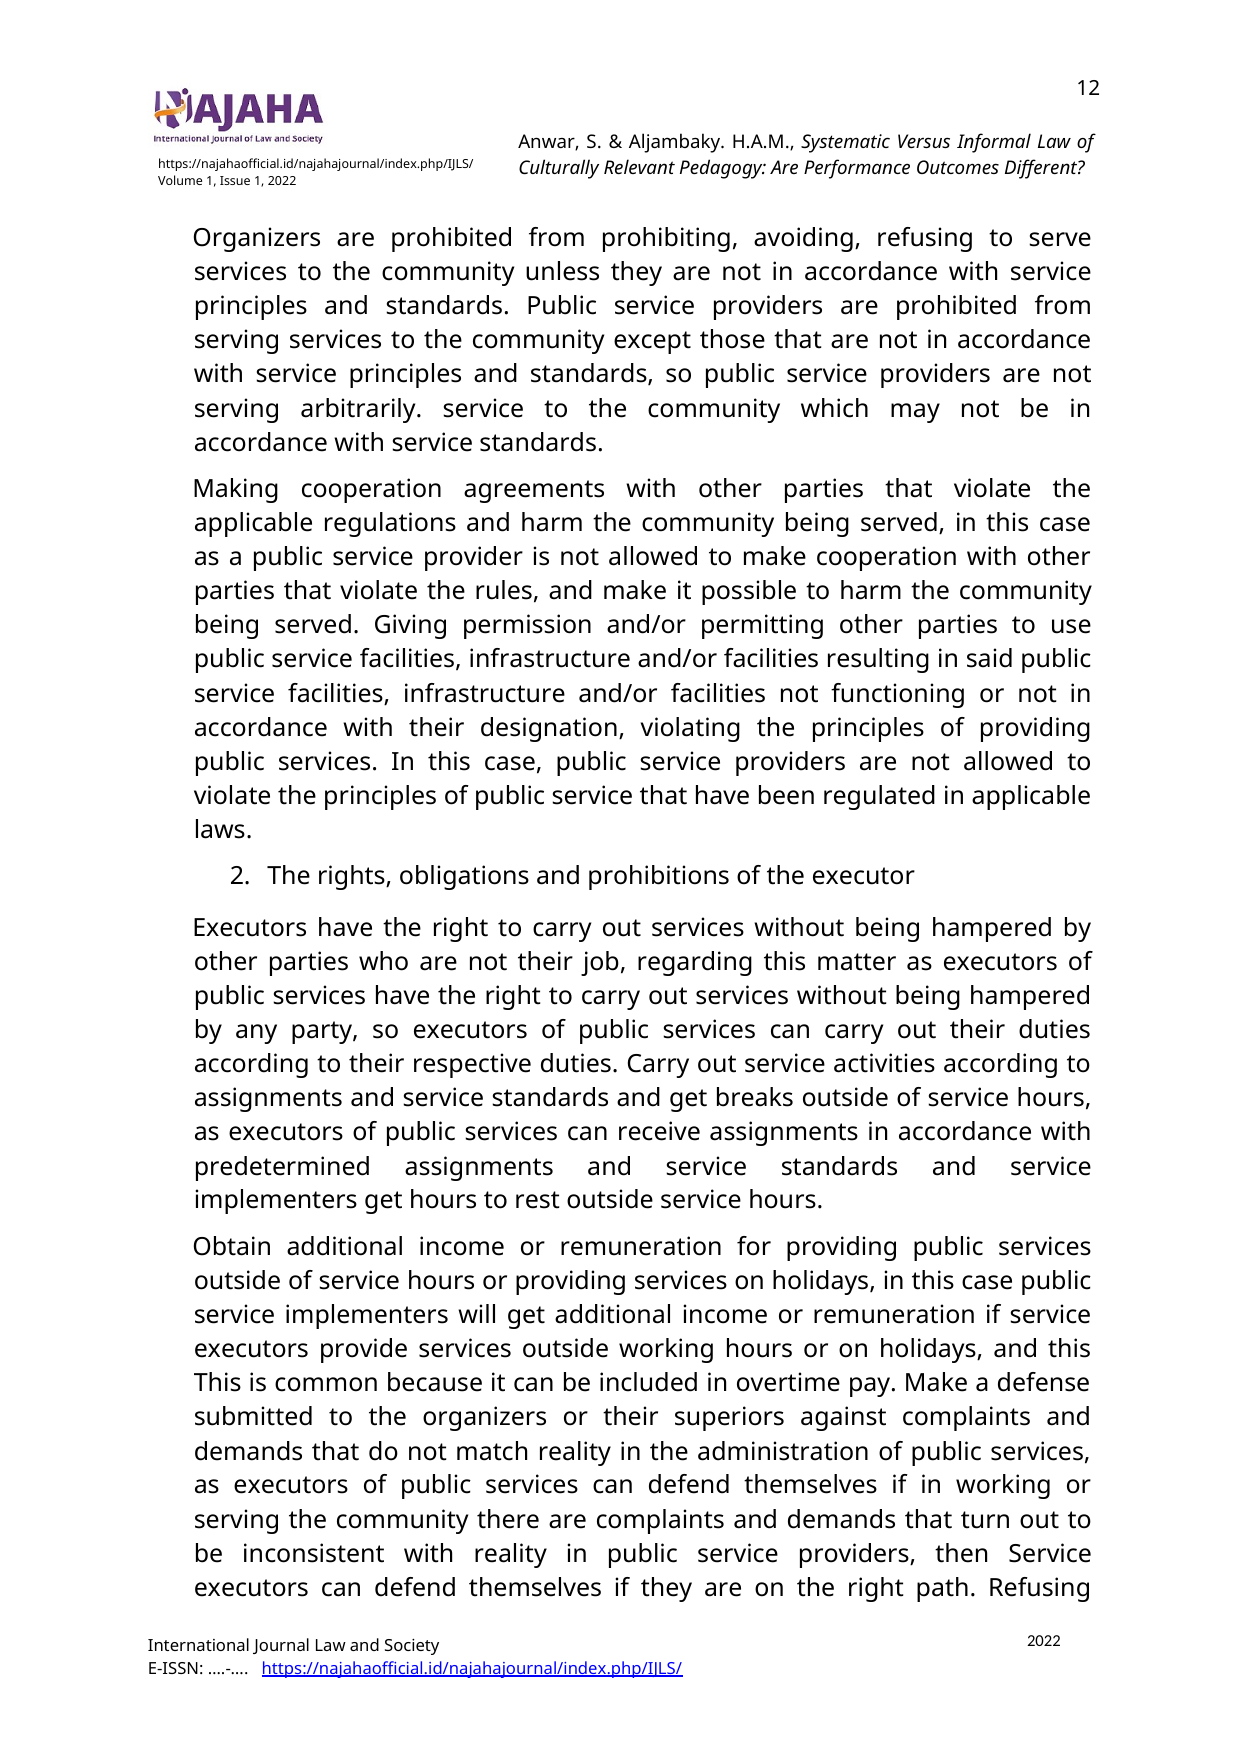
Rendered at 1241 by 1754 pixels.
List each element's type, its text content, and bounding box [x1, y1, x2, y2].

text Executors have the right to carry out services without being hampered by other parties who are not their job, regarding this matter as executors of public services have the right to carry out services without being hampered by any party, so executors of public services can carry out their duties according to their respective duties. Carry out service activities according to assignments and service standards and get breaks outside of service hours, as executors of public services can receive assignments in accordance with predetermined assignments and service standards and service implementers get hours to rest outside service hours. [192, 910, 1093, 1216]
text Organizers are prohibited from prohibiting, avoiding, refusing to serve services to the community unless they are not in accordance with service principles and standards. Public service providers are prohibited from serving services to the community except those that are not in accordance with service principles and standards, so public service providers are not serving arbitrarily. service to the community which may not be in accordance with service standards. [192, 220, 1093, 458]
picture [147, 75, 328, 158]
list The rights, obligations and prohibitions of the executor [229, 858, 1093, 892]
text Making cooperation agreements with other parties that violate the applicable regulations and harm the community being served, in this case as a public service provider is not allowed to make cooperation with other parties that violate the rules, and make it possible to harm the community being served. Giving permission and/or permitting other parties to use public service facilities, infrastructure and/or facilities resulting in said public service facilities, infrastructure and/or facilities not functioning or not in accordance with their designation, violating the principles of providing public services. In this case, public service providers are not allowed to violate the principles of public service that have been regulated in applicable laws. [192, 471, 1093, 846]
